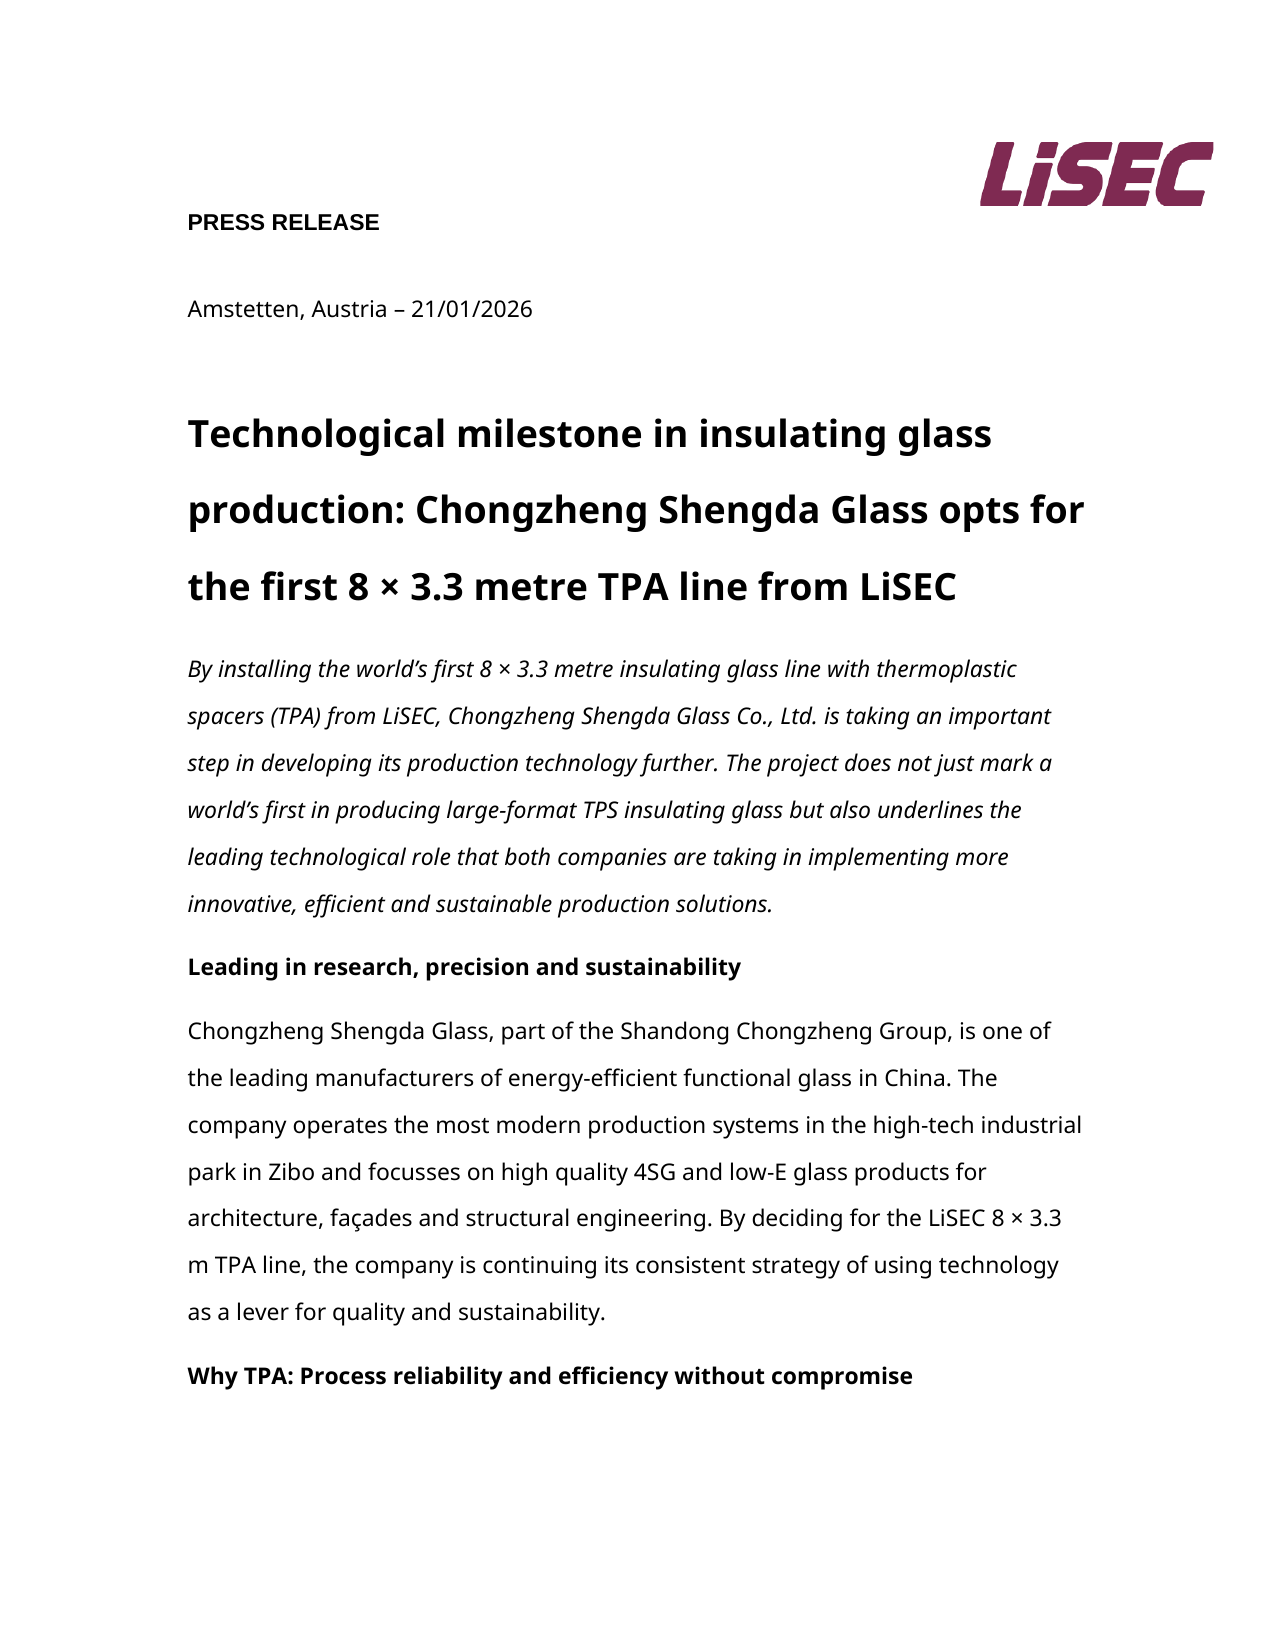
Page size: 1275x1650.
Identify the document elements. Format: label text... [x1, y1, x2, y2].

text Leading in research, precision and sustainability [187, 951, 1087, 983]
text Amstetten, Austria – 21/01/2026 [187, 292, 1087, 324]
text Technological milestone in insulating glass production: Chongzheng Shengda Glass opts for the first 8 × 3.3 metre TPA line from LiSEC [187, 407, 1087, 611]
text Chongzheng Shengda Glass, part of the Shandong Chongzheng Group, is one of the leading manufacturers of energy-efficient functional glass in China. The company operates the most modern production systems in the high-tech industrial park in Zibo and focusses on high quality 4SG and low-E glass products for architecture, façades and structural engineering. By deciding for the LiSEC 8 × 3.3 m TPA line, the company is continuing its consistent strategy of using technology as a lever for quality and sustainability. [187, 1015, 1087, 1327]
text Why TPA: Process reliability and efficiency without compromise [187, 1360, 1087, 1391]
text By installing the world’s first 8 × 3.3 metre insulating glass line with thermoplastic spacers (TPA) from LiSEC, Chongzheng Shengda Glass Co., Ltd. is taking an important step in developing its production technology further. The project does not just mark a world’s first in producing large-format TPS insulating glass but also underlines the leading technological role that both companies are taking in implementing more innovative, efficient and sustainable production solutions. [187, 653, 1087, 919]
picture [978, 142, 1213, 205]
